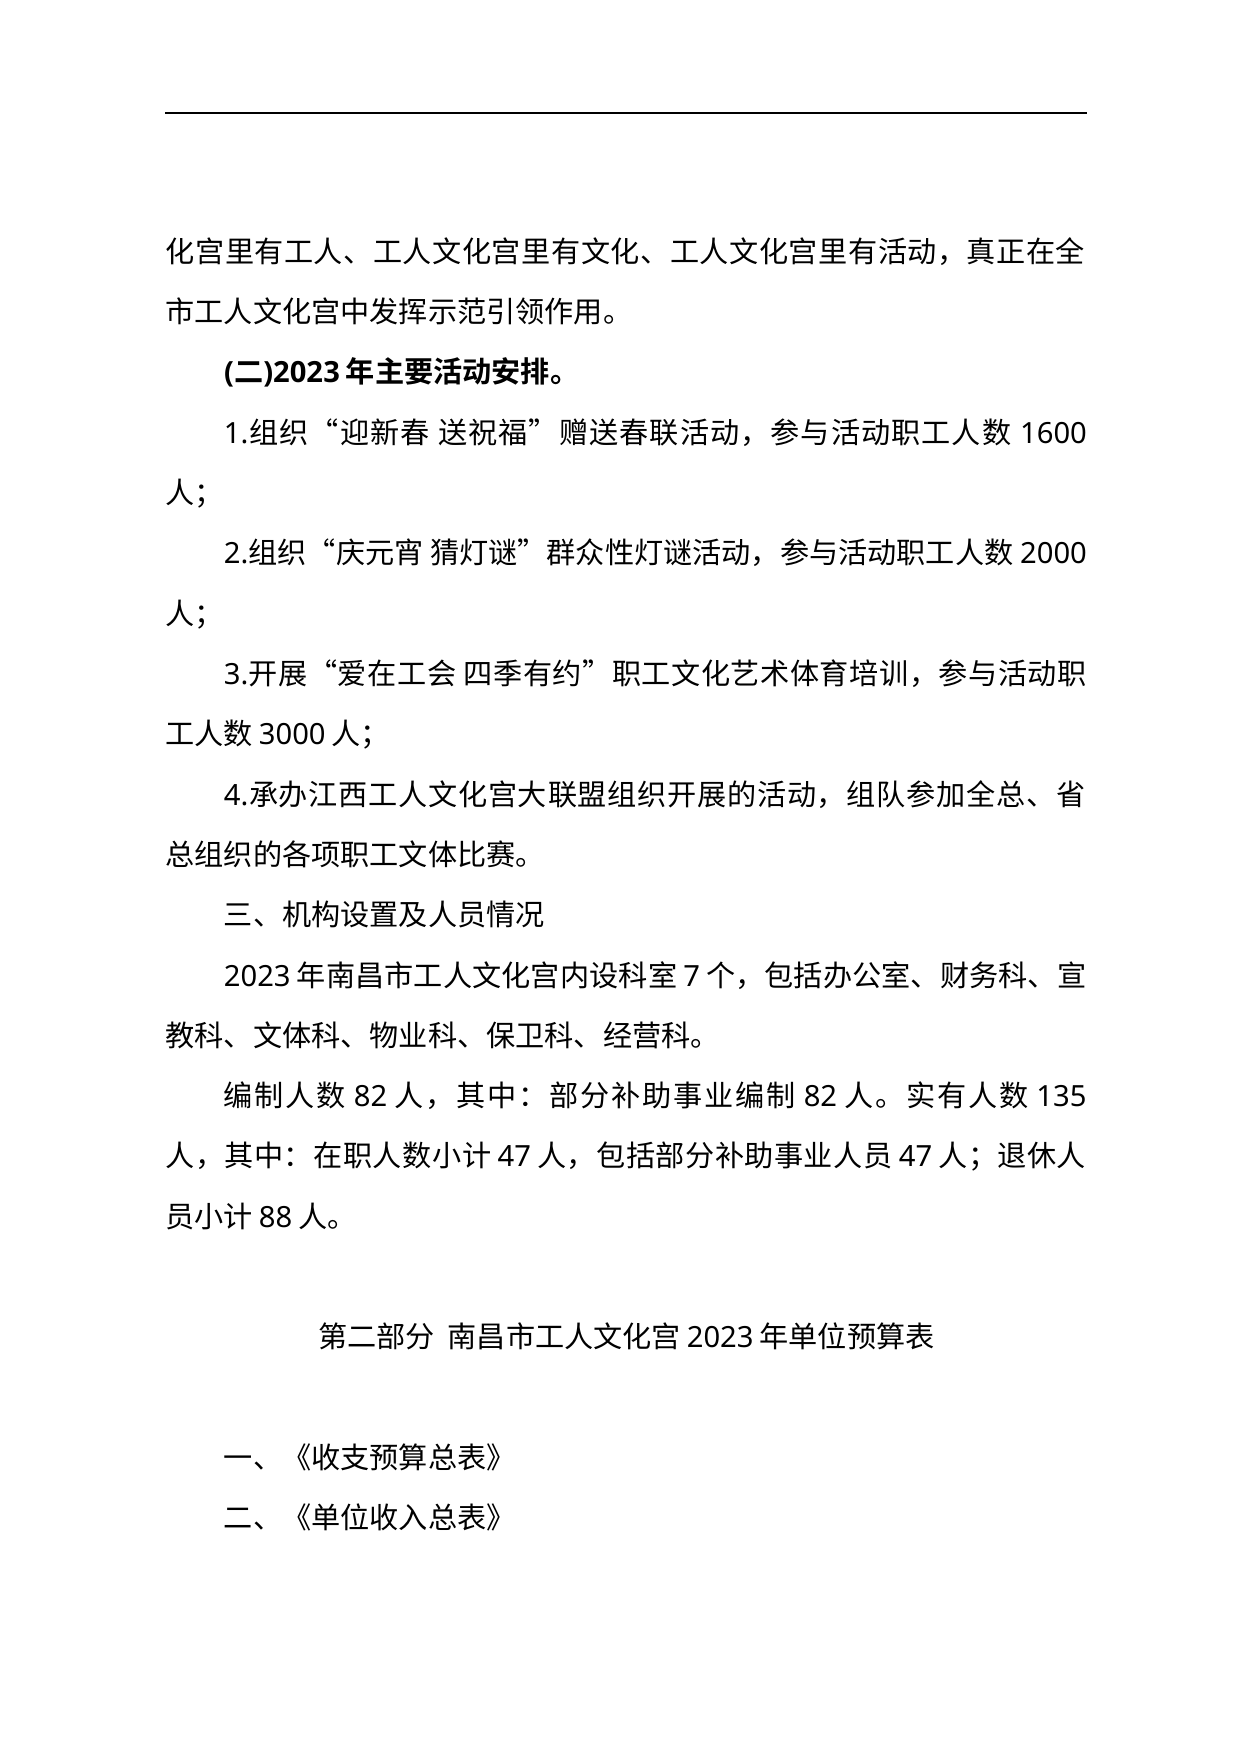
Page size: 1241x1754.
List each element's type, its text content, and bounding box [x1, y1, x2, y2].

text 3.开展“爱在工会 四季有约”职工文化艺术体育培训，参与活动职工人数3000人； [165, 642, 1087, 762]
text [165, 219, 1087, 340]
text 2023年南昌市工人文化宫内设科室7个，包括办公室、财务科、宣教科、文体科、物业科、保卫科、经营科。 [165, 943, 1087, 1064]
text 1.组织“迎新春 送祝福”赠送春联活动，参与活动职工人数1600人； [165, 400, 1087, 521]
text 4.承办江西工人文化宫大联盟组织开展的活动，组队参加全总、省总组织的各项职工文体比赛。 [165, 762, 1087, 883]
text 二、《单位收入总表》 [165, 1486, 1087, 1546]
text 第二部分 南昌市工人文化宫2023年单位预算表 [165, 1305, 1087, 1365]
text 一、《收支预算总表》 [165, 1426, 1087, 1486]
text (二)2023年主要活动安排。 [165, 340, 1087, 400]
text 三、机构设置及人员情况 [165, 883, 1087, 943]
text 编制人数82人，其中：部分补助事业编制82人。实有人数135人，其中：在职人数小计47人，包括部分补助事业人员47人；退休人员小计88人。 [165, 1064, 1087, 1245]
text 2.组织“庆元宵 猜灯谜”群众性灯谜活动，参与活动职工人数2000人； [165, 521, 1087, 642]
